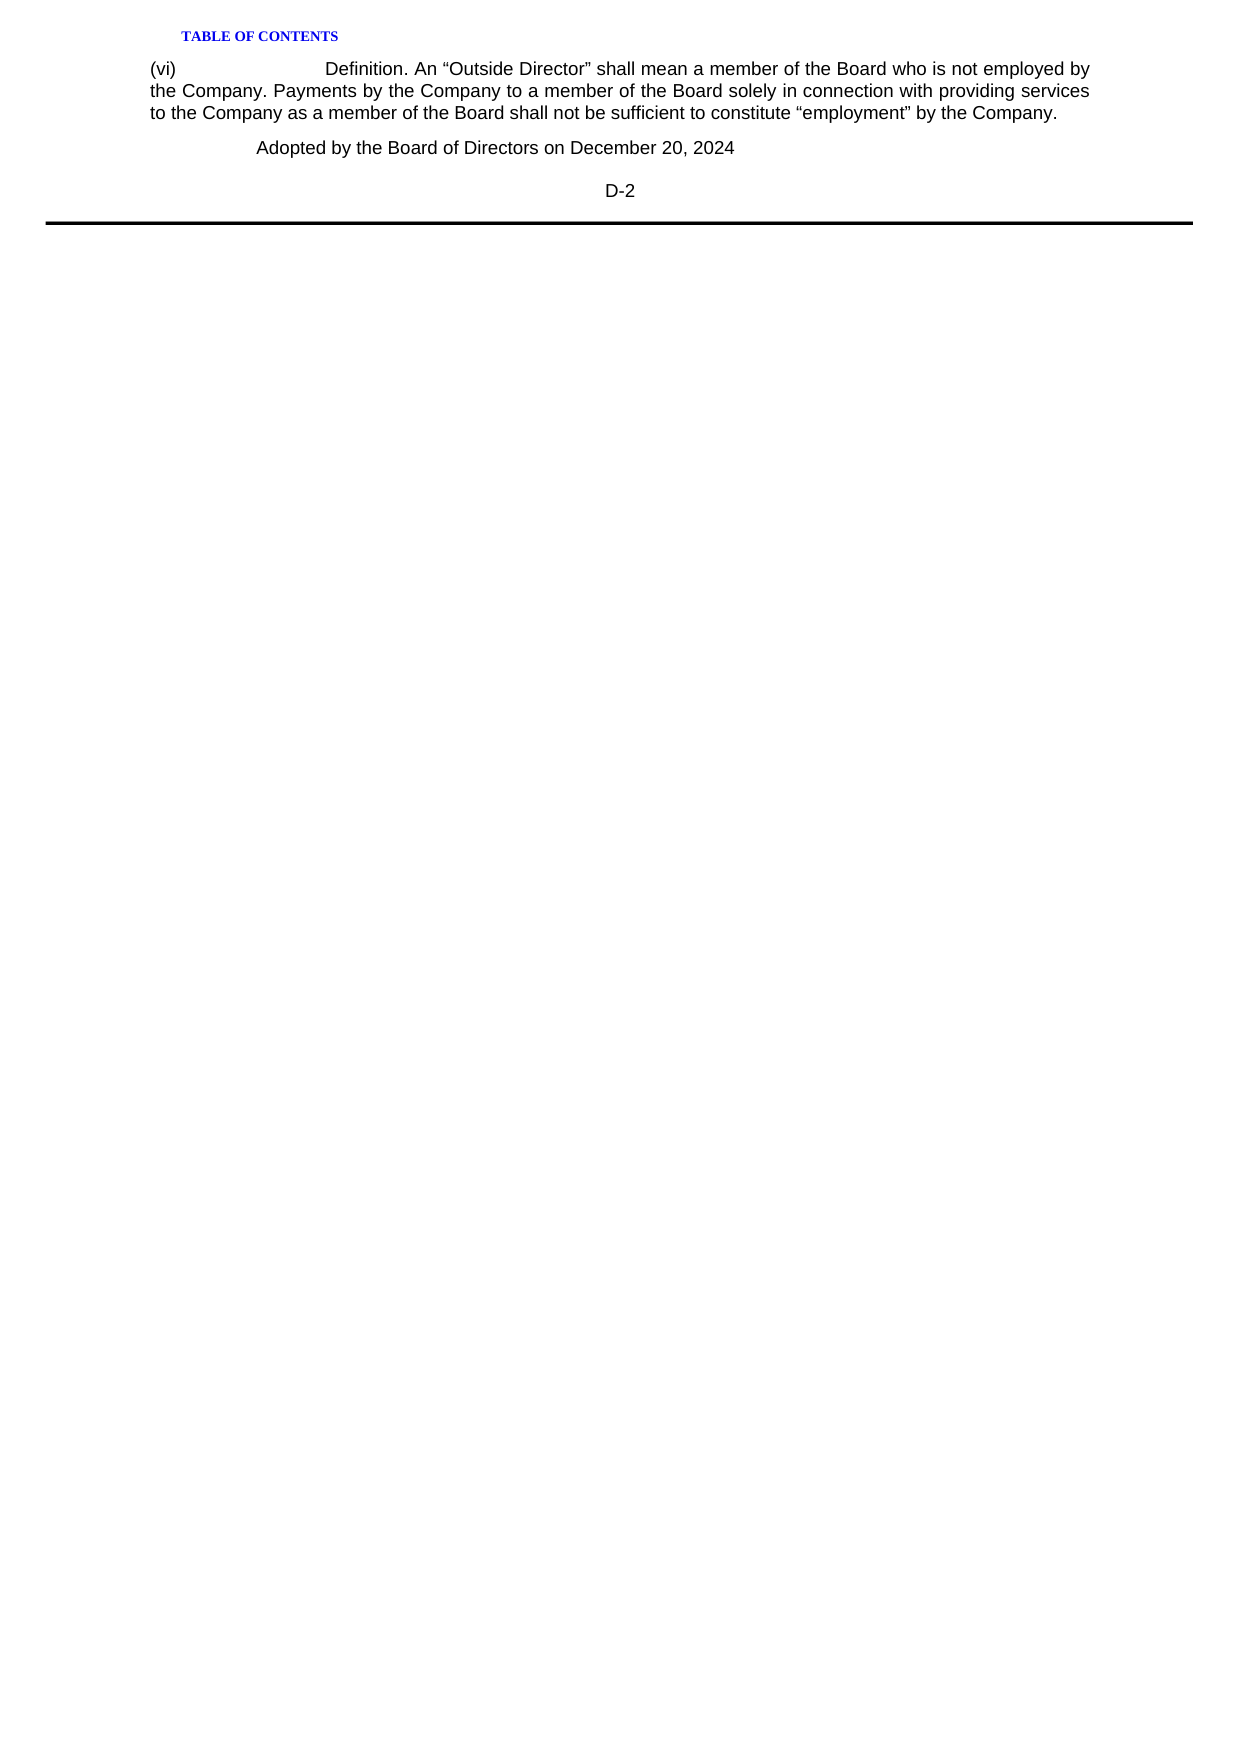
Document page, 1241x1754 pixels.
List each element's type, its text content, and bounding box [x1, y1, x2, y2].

picture [45, 221, 1193, 225]
text TABLE OF CONTENTS [181, 27, 1090, 44]
list Definition. An “Outside Director” shall mean a member of the Board who is not employed by the Company. Payments by the Company to a member of the Board solely in connection with providing services to the Company as a member of the Board shall not be sufficient to constitute “employment” by the Company. [150, 57, 1090, 123]
text Adopted by the Board of Directors on December 20, 2024 [256, 137, 1090, 158]
text D-2 [150, 180, 1090, 202]
